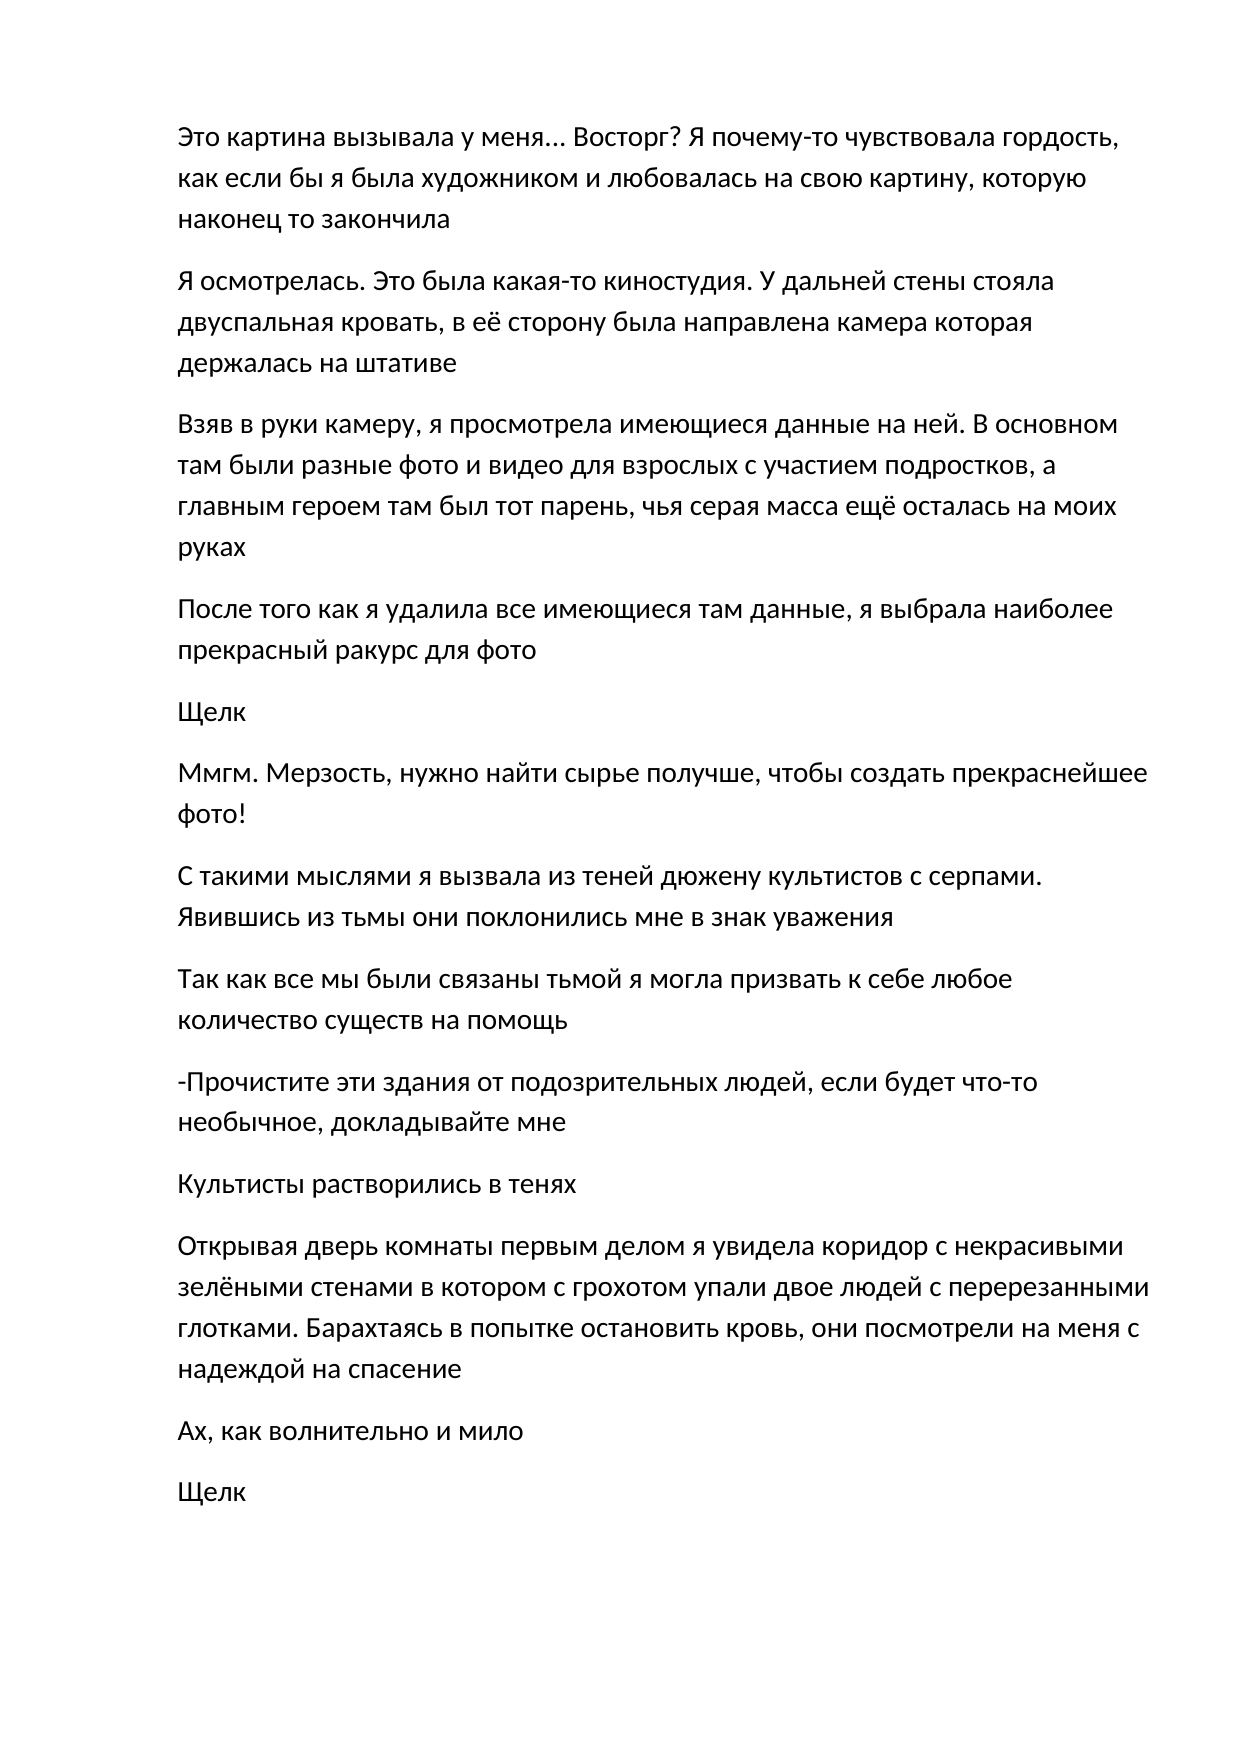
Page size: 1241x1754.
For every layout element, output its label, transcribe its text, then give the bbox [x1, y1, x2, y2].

text -Прочистите эти здания от подозрительных людей, если будет что-то необычное, докладывайте мне [177, 1063, 1152, 1139]
text После того как я удалила все имеющиеся там данные, я выбрала наиболее прекрасный ракурс для фото [177, 590, 1152, 667]
text Культисты растворились в тенях [177, 1165, 1152, 1201]
text Я осмотрелась. Это была какая-то киностудия. У дальней стены стояла двуспальная кровать, в её сторону была направлена камера которая держалась на штативе [177, 262, 1152, 379]
text Открывая дверь комнаты первым делом я увидела коридор с некрасивыми зелёными стенами в котором с грохотом упали двое людей с перерезанными глотками. Барахтаясь в попытке остановить кровь, они посмотрели на меня с надеждой на спасение [177, 1227, 1152, 1386]
text Щелк [177, 693, 1152, 728]
text Так как все мы были связаны тьмой я могла призвать к себе любое количество существ на помощь [177, 960, 1152, 1036]
text Ммгм. Мерзость, нужно найти сырье получше, чтобы создать прекраснейшее фото! [177, 754, 1152, 831]
text Ах, как волнительно и мило [177, 1412, 1152, 1447]
text С такими мыслями я вызвала из теней дюжену культистов с серпами. Явившись из тьмы они поклонились мне в знак уважения [177, 857, 1152, 934]
text Это картина вызывала у меня... Восторг? Я почему-то чувствовала гордость, как если бы я была художником и любовалась на свою картину, которую наконец то закончила [177, 118, 1152, 236]
text Щелк [177, 1473, 1152, 1509]
text Взяв в руки камеру, я просмотрела имеющиеся данные на ней. В основном там были разные фото и видео для взрослых с участием подростков, а главным героем там был тот парень, чья серая масса ещё осталась на моих руках [177, 405, 1152, 564]
